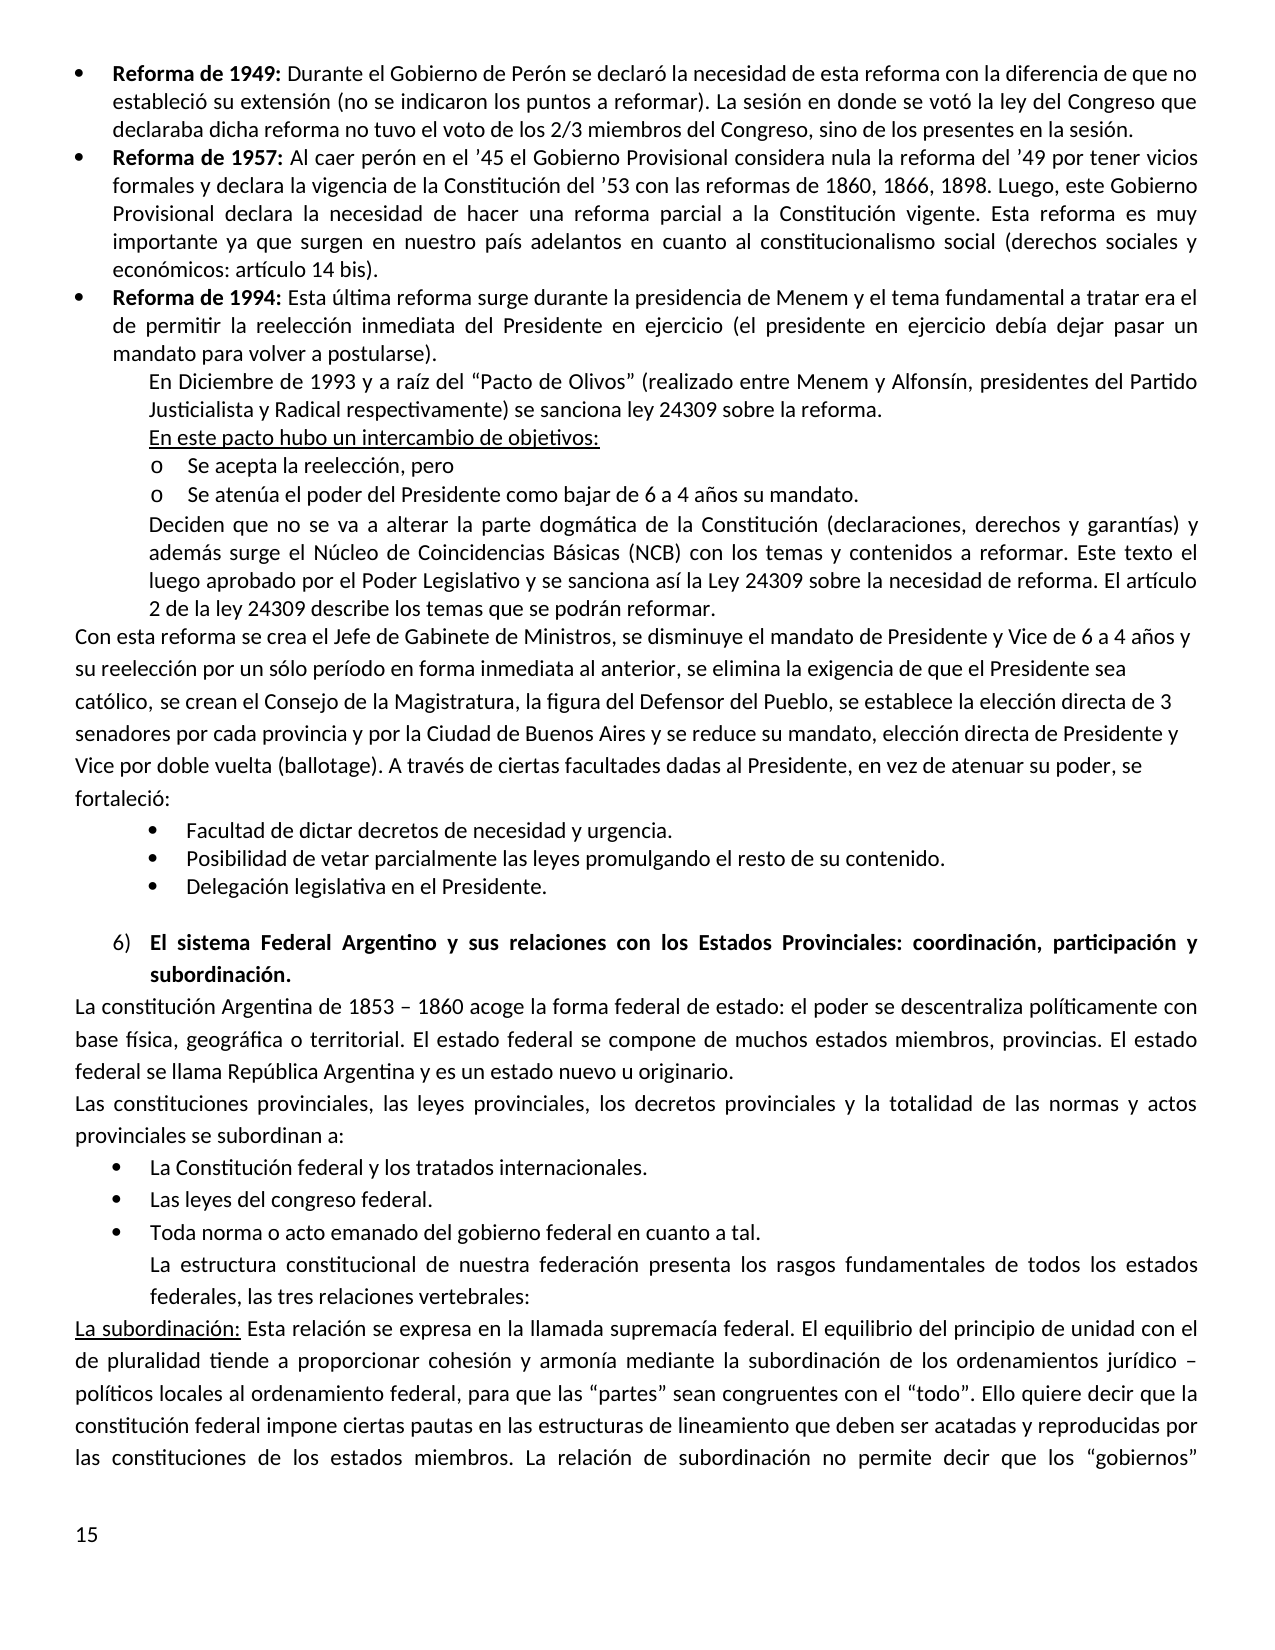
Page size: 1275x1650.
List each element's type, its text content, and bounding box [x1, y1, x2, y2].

list En Diciembre de 1993 y a raíz del “Pacto de Olivos” (realizado entre Menem y Alfonsín, presidentes del Partido Justicialista y Radical respectivamente) se sanciona ley 24309 sobre la reforma. [149, 367, 1200, 423]
list Posibilidad de vetar parcialmente las leyes promulgando el resto de su contenido. [149, 844, 1200, 872]
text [75, 1314, 1200, 1471]
list Reforma de 1994: Esta última reforma surge durante la presidencia de Menem y el tema fundamental a tratar era el de permitir la reelección inmediata del Presidente en ejercicio (el presidente en ejercicio debía dejar pasar un mandato para volver a postularse). [75, 283, 1200, 367]
text Con esta reforma se crea el Jefe de Gabinete de Ministros, se disminuye el mandato de Presidente y Vice de 6 a 4 años y su reelección por un sólo período en forma inmediata al anterior, se elimina la exigencia de que el Presidente sea católico, se crean el Consejo de la Magistratura, la figura del Defensor del Pueblo, se establece la elección directa de 3 senadores por cada provincia y por la Ciudad de Buenos Aires y se reduce su mandato, elección directa de Presidente y Vice por doble vuelta (ballotage). A través de ciertas facultades dadas al Presidente, en vez de atenuar su poder, se fortaleció: [75, 622, 1200, 812]
list En este pacto hubo un intercambio de objetivos: [149, 423, 1200, 451]
list Reforma de 1949: Durante el Gobierno de Perón se declaró la necesidad de esta reforma con la diferencia de que no estableció su extensión (no se indicaron los puntos a reformar). La sesión en donde se votó la ley del Congreso que declaraba dicha reforma no tuvo el voto de los 2/3 miembros del Congreso, sino de los presentes en la sesión. [75, 59, 1200, 143]
list La Constitución federal y los tratados internacionales. [112, 1153, 1200, 1181]
list La constitución Argentina de 1853 – 1860 acoge la forma federal de estado: el poder se descentraliza políticamente con base física, geográfica o territorial. El estado federal se compone de muchos estados miembros, provincias. El estado federal se llama República Argentina y es un estado nuevo u originario. [75, 992, 1200, 1085]
list Las constituciones provinciales, las leyes provinciales, los decretos provinciales y la totalidad de las normas y actos provinciales se subordinan a: [75, 1089, 1200, 1149]
list El sistema Federal Argentino y sus relaciones con los Estados Provinciales: coordinación, participación y subordinación. [112, 928, 1200, 988]
list Facultad de dictar decretos de necesidad y urgencia. [149, 816, 1200, 844]
text Deciden que no se va a alterar la parte dogmática de la Constitución (declaraciones, derechos y garantías) y además surge el Núcleo de Coincidencias Básicas (NCB) con los temas y contenidos a reformar. Este texto el luego aprobado por el Poder Legislativo y se sanciona así la Ley 24309 sobre la necesidad de reforma. El artículo 2 de la ley 24309 describe los temas que se podrán reformar. [149, 510, 1200, 622]
list Delegación legislativa en el Presidente. [149, 872, 1200, 900]
list Las leyes del congreso federal. [112, 1186, 1200, 1214]
list La estructura constitucional de nuestra federación presenta los rasgos fundamentales de todos los estados federales, las tres relaciones vertebrales: [150, 1250, 1200, 1310]
list Se acepta la reelección, pero [150, 451, 1200, 481]
list Toda norma o acto emanado del gobierno federal en cuanto a tal. [112, 1218, 1200, 1246]
list Reforma de 1957: Al caer perón en el ’45 el Gobierno Provisional considera nula la reforma del ’49 por tener vicios formales y declara la vigencia de la Constitución del ’53 con las reformas de 1860, 1866, 1898. Luego, este Gobierno Provisional declara la necesidad de hacer una reforma parcial a la Constitución vigente. Esta reforma es muy importante ya que surgen en nuestro país adelantos en cuanto al constitucionalismo social (derechos sociales y económicos: artículo 14 bis). [75, 143, 1200, 283]
list Se atenúa el poder del Presidente como bajar de 6 a 4 años su mandato. [150, 481, 1200, 510]
